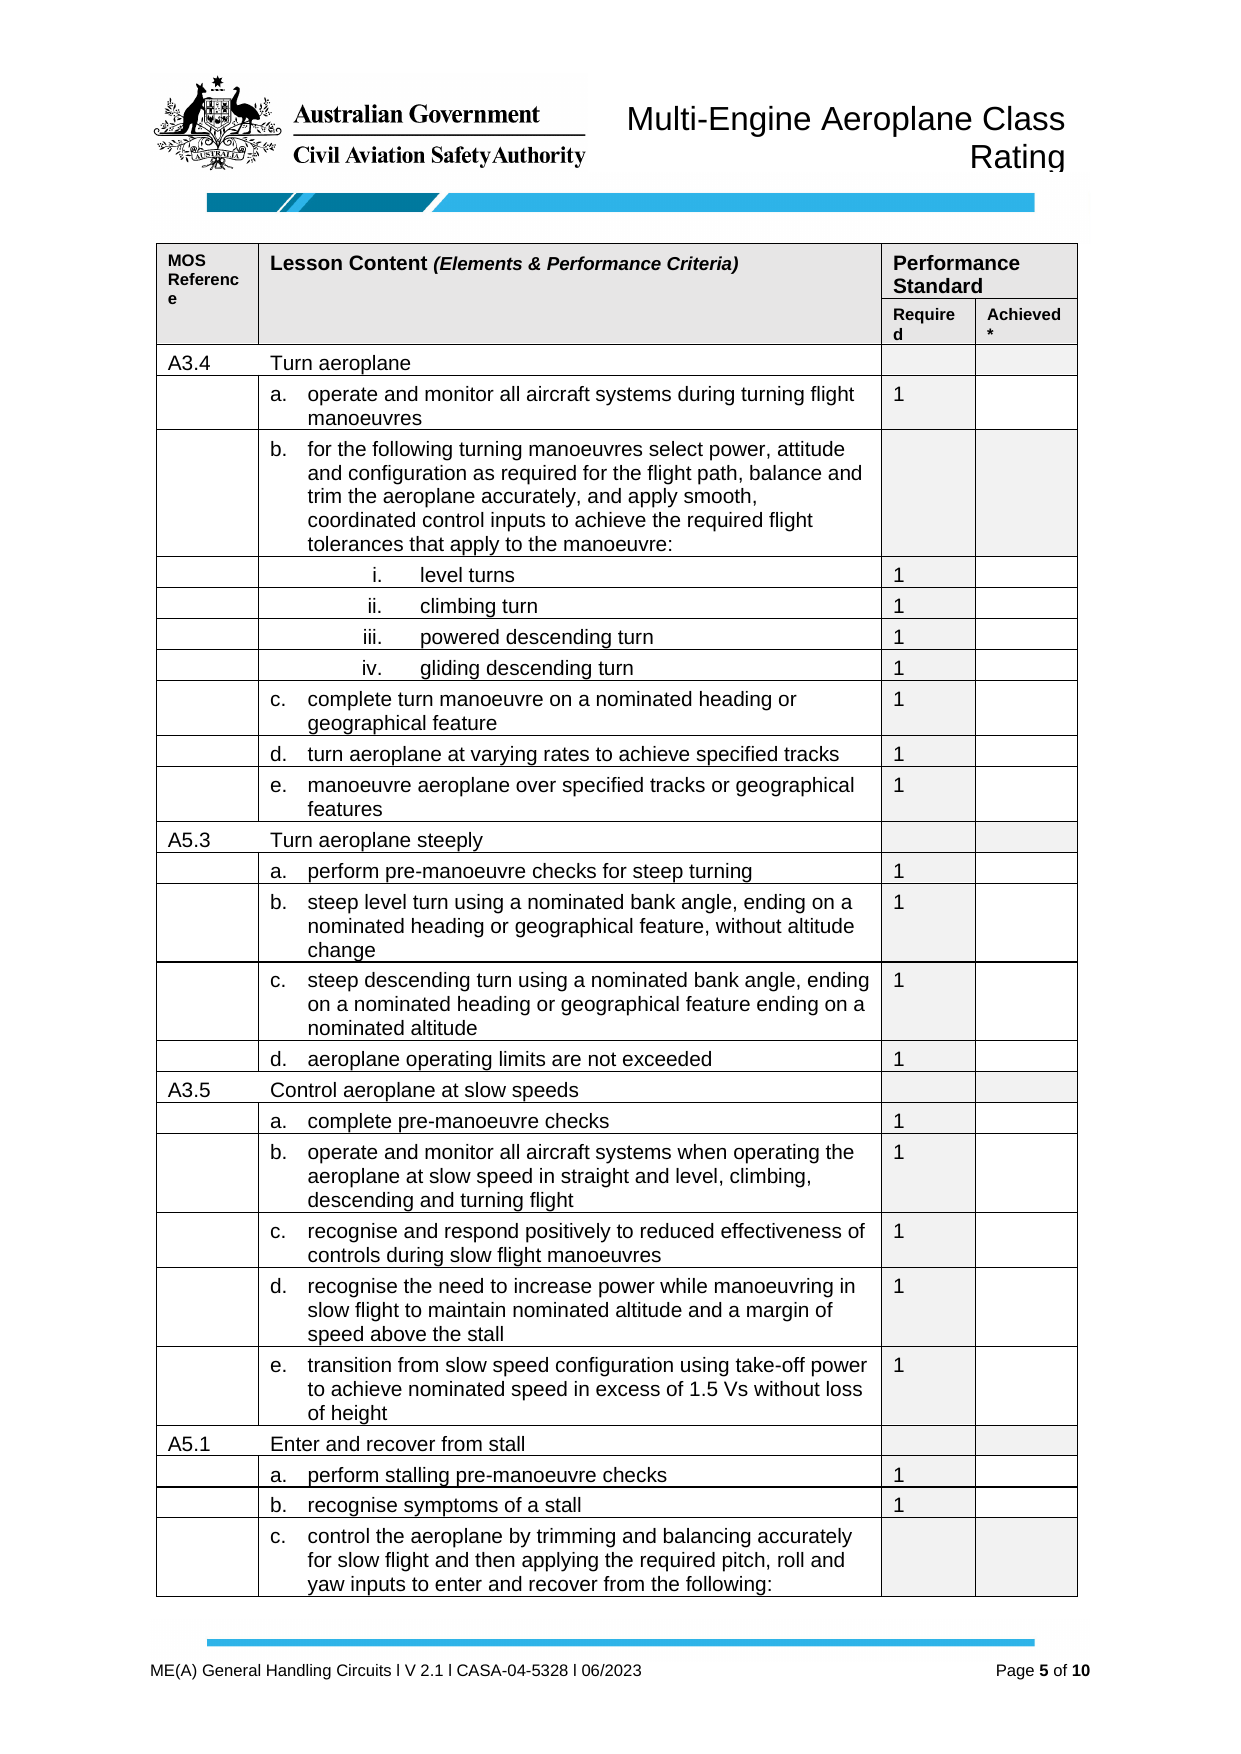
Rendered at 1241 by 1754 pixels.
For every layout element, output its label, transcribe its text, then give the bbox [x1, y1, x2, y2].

table_cell [976, 1041, 1077, 1071]
table_cell Turn aeroplane steeply [259, 822, 881, 852]
table_cell 1 [882, 650, 975, 680]
table_cell [976, 1518, 1077, 1596]
table_cell level turns [259, 557, 881, 587]
table_cell [157, 557, 258, 587]
table_cell [157, 736, 258, 766]
table_cell 1 [882, 1041, 975, 1071]
table_cell 1 [882, 588, 975, 618]
table_cell [882, 430, 975, 556]
table_cell A3.5 [157, 1072, 259, 1102]
table_cell [882, 1426, 975, 1455]
table_cell [976, 736, 1077, 766]
table_cell Enter and recover from stall [259, 1426, 881, 1455]
table_cell complete pre-manoeuvre checks [259, 1103, 881, 1133]
table_cell 1 [882, 1347, 975, 1424]
table_cell [882, 1518, 975, 1596]
table_cell Required [882, 299, 975, 343]
table_cell [157, 963, 258, 1040]
table_cell control the aeroplane by trimming and balancing accurately for slow flight and then applying the required pitch, roll and yaw inputs to enter and recover from the following: [259, 1518, 881, 1596]
table_cell gliding descending turn [259, 650, 881, 680]
table_cell [157, 681, 258, 735]
table_cell perform pre-manoeuvre checks for steep turning [259, 853, 881, 882]
table_cell [976, 376, 1077, 429]
table_cell [976, 1488, 1077, 1517]
table_cell [976, 619, 1077, 649]
table_cell [882, 822, 975, 852]
table_cell 1 [882, 884, 975, 961]
table_cell Turn aeroplane [259, 345, 881, 374]
table_cell [976, 822, 1077, 852]
table_cell [976, 853, 1077, 882]
table_cell [976, 1347, 1077, 1424]
table_cell powered descending turn [259, 619, 881, 649]
table_header Performance Standard [882, 244, 1077, 298]
table_cell [976, 588, 1077, 618]
table_cell [157, 1347, 258, 1424]
table_cell [976, 1426, 1077, 1455]
table_cell operate and monitor all aircraft systems during turning flight manoeuvres [259, 376, 881, 429]
table_cell [976, 1103, 1077, 1133]
table_cell [157, 1134, 258, 1212]
table_cell 1 [882, 1456, 975, 1486]
table_cell 1 [882, 681, 975, 735]
table_cell recognise and respond positively to reduced effectiveness of controls during slow flight manoeuvres [259, 1213, 881, 1267]
table_cell 1 [882, 963, 975, 1040]
table_cell recognise the need to increase power while manoeuvring in slow flight to maintain nominated altitude and a margin of speed above the stall [259, 1268, 881, 1346]
picture [150, 73, 1091, 244]
table_cell 1 [882, 1103, 975, 1133]
table_cell [976, 1134, 1077, 1212]
table_cell turn aeroplane at varying rates to achieve specified tracks [259, 736, 881, 766]
table_cell [976, 1268, 1077, 1346]
picture [150, 1619, 1091, 1662]
table_cell [157, 1456, 258, 1486]
table_cell A5.1 [157, 1426, 259, 1455]
table_cell [976, 650, 1077, 680]
table_cell [157, 1268, 258, 1346]
table_cell [976, 884, 1077, 961]
table_cell 1 [882, 853, 975, 882]
table_cell 1 [882, 767, 975, 821]
table_cell [976, 430, 1077, 556]
table_cell 1 [882, 1134, 975, 1212]
table_cell recognise symptoms of a stall [259, 1488, 881, 1517]
table_cell 1 [882, 736, 975, 766]
table_cell [157, 650, 258, 680]
table_cell transition from slow speed configuration using take-off power to achieve nominated speed in excess of 1.5 Vs without loss of height [259, 1347, 881, 1424]
table_cell climbing turn [259, 588, 881, 618]
table_cell 1 [882, 557, 975, 587]
table_cell for the following turning manoeuvres select power, attitude and configuration as required for the flight path, balance and trim the aeroplane accurately, and apply smooth, coordinated control inputs to achieve the required flight tolerances that apply to the manoeuvre: [259, 430, 881, 556]
table_cell [157, 1041, 258, 1071]
table_cell Achieved* [976, 299, 1077, 343]
table_cell 1 [882, 1213, 975, 1267]
table_cell 1 [882, 619, 975, 649]
table_cell perform stalling pre-manoeuvre checks [259, 1456, 881, 1486]
table_cell [157, 619, 258, 649]
table_cell [976, 767, 1077, 821]
table_cell steep descending turn using a nominated bank angle, ending on a nominated heading or geographical feature ending on a nominated altitude [259, 963, 881, 1040]
table_cell 1 [882, 1268, 975, 1346]
table_cell aeroplane operating limits are not exceeded [259, 1041, 881, 1071]
table_header MOS Reference [157, 244, 258, 343]
table_cell [882, 345, 975, 374]
table_cell [157, 1518, 258, 1596]
table_cell [157, 1103, 258, 1133]
table_cell operate and monitor all aircraft systems when operating the aeroplane at slow speed in straight and level, climbing, descending and turning flight [259, 1134, 881, 1212]
table_cell [976, 1072, 1077, 1102]
table_cell [157, 430, 258, 556]
table_cell [976, 557, 1077, 587]
table_cell A3.4 [157, 345, 259, 374]
table_cell 1 [882, 1488, 975, 1517]
table_cell [157, 767, 258, 821]
table_cell [157, 853, 258, 882]
table_cell [157, 376, 258, 429]
table_cell A5.3 [157, 822, 259, 852]
table_cell [976, 681, 1077, 735]
table_cell [976, 345, 1077, 374]
table_header Lesson Content (Elements & Performance Criteria) [259, 244, 881, 343]
table_cell [157, 884, 258, 961]
table_cell [157, 588, 258, 618]
table_cell [976, 963, 1077, 1040]
table_cell [157, 1488, 258, 1517]
table_cell manoeuvre aeroplane over specified tracks or geographical features [259, 767, 881, 821]
table_cell complete turn manoeuvre on a nominated heading or geographical feature [259, 681, 881, 735]
table_cell [976, 1456, 1077, 1486]
table_cell [882, 1072, 975, 1102]
table_cell Control aeroplane at slow speeds [259, 1072, 881, 1102]
table_cell steep level turn using a nominated bank angle, ending on a nominated heading or geographical feature, without altitude change [259, 884, 881, 961]
table_cell [976, 1213, 1077, 1267]
table_cell [157, 1213, 258, 1267]
table_cell 1 [882, 376, 975, 429]
